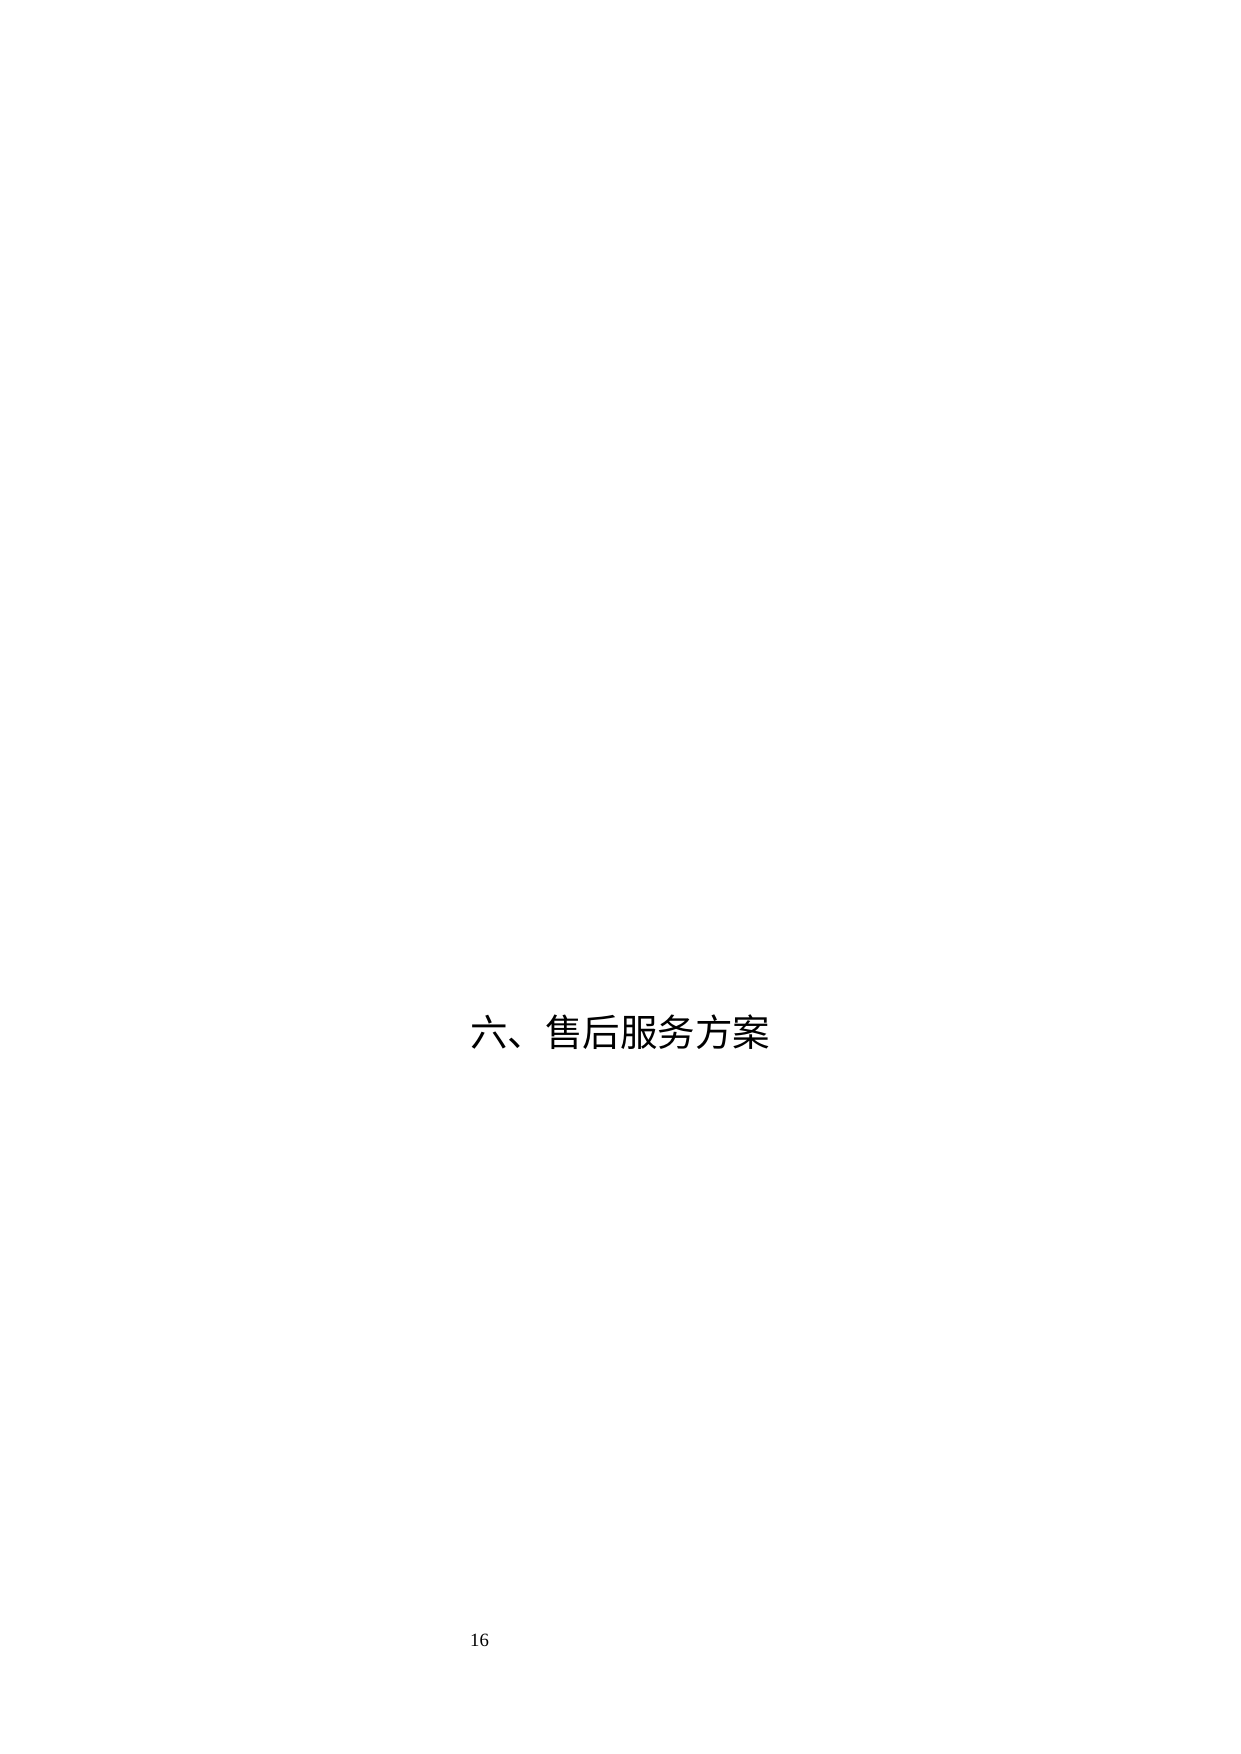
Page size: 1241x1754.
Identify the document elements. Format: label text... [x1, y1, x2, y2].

text 六、售后服务方案 [187, 997, 1053, 1062]
